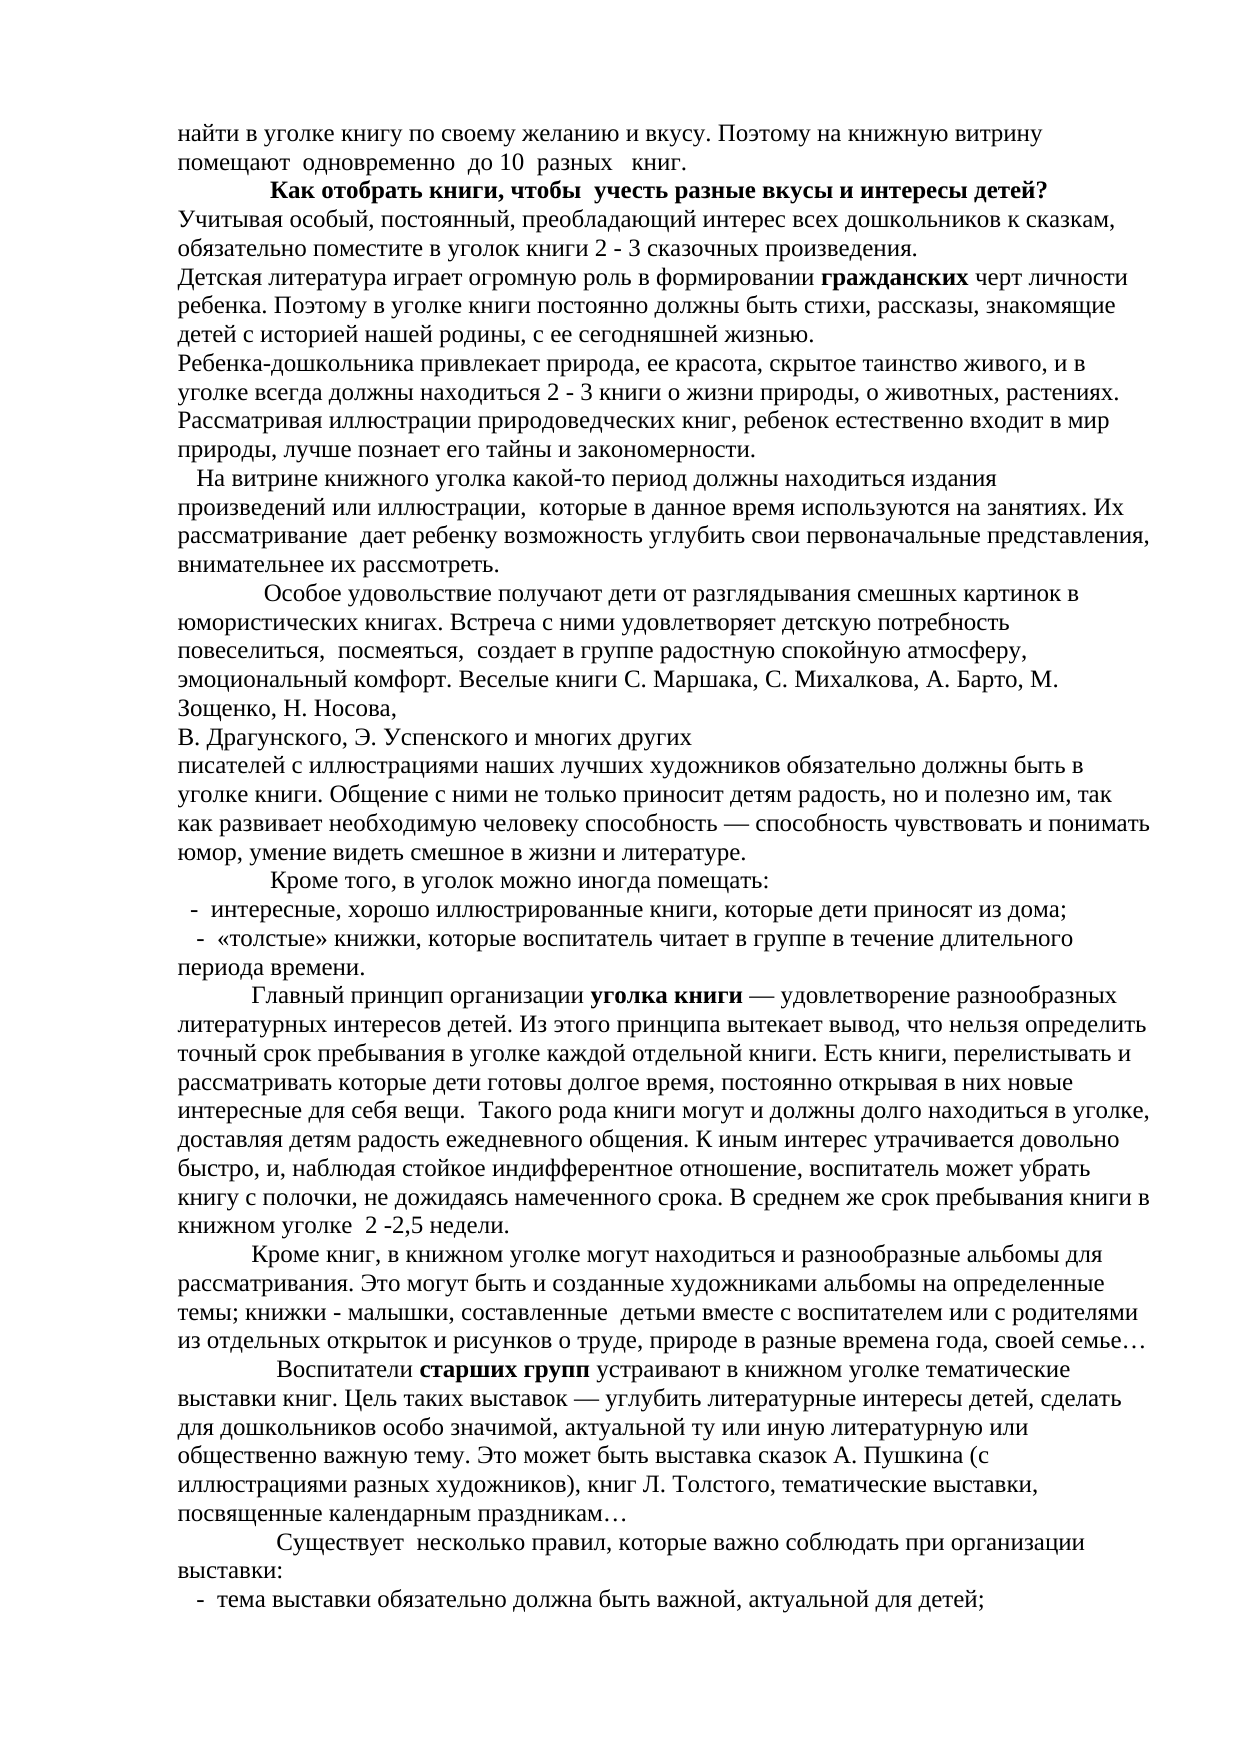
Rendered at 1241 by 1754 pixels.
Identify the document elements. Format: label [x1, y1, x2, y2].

table_header [177, 118, 1152, 1613]
